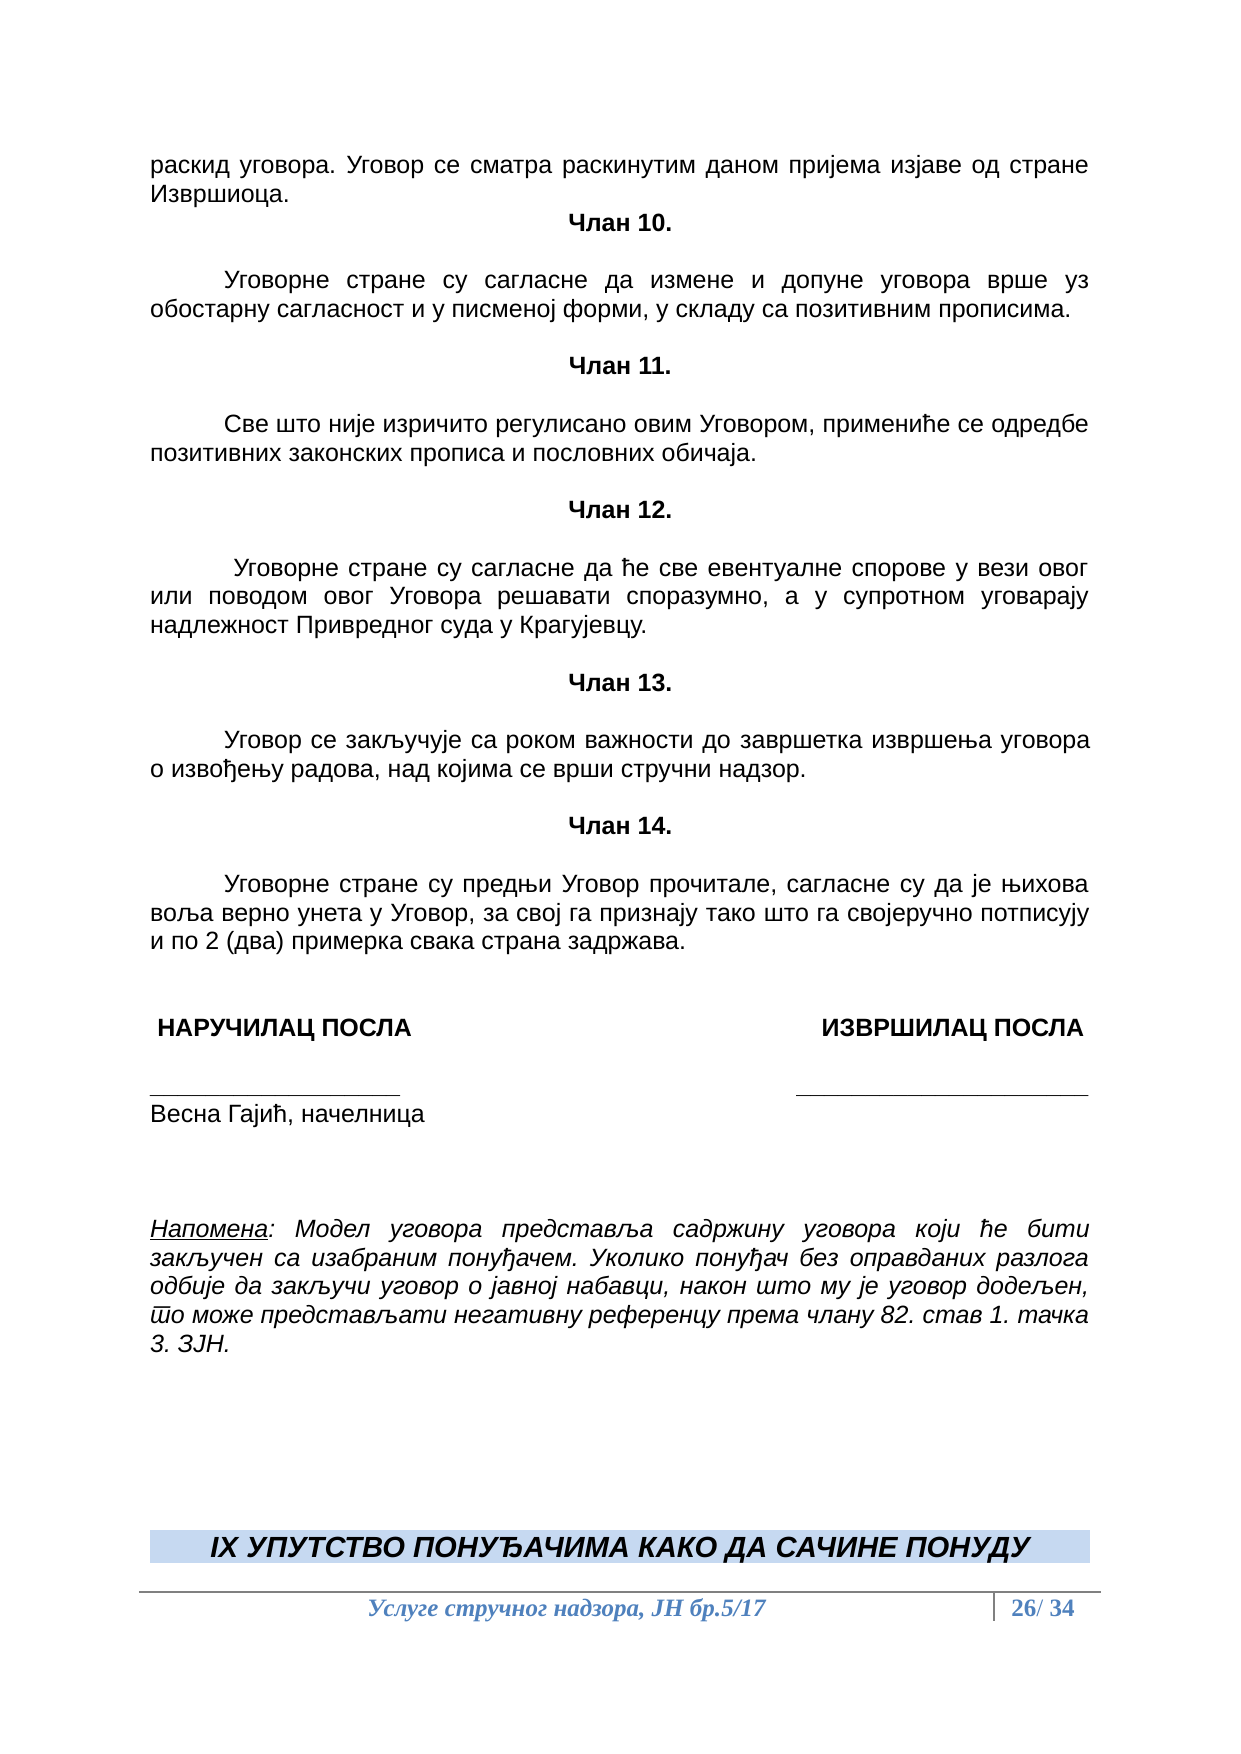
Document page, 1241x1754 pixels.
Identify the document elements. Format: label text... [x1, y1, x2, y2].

text Члан 10. [150, 207, 1090, 236]
text Члан 13. [150, 667, 1090, 696]
text Весна Гајић, начелница [150, 1099, 1090, 1127]
text Уговор се закључује са роком важности до завршетка извршења уговора о извођењу радова, над којима се врши стручни надзор. [150, 725, 1090, 782]
text Члан 14. [150, 811, 1090, 840]
text Члан 11. [150, 351, 1090, 380]
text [150, 150, 1090, 207]
text НАРУЧИЛАЦ ПОСЛА ИЗВРШИЛАЦ ПОСЛА [150, 1012, 1090, 1041]
text Уговорне стране су сагласне да ће све евентуалне спорове у вези овог или поводом овог Уговора решавати споразумно, а у супротном уговарају надлежност Привредног суда у Крагујевцу. [150, 552, 1090, 639]
text IX УПУТСТВО ПОНУЂАЧИМА КАКО ДА САЧИНЕ ПОНУДУ [150, 1530, 1090, 1563]
text Напомена: Модел уговора представља садржину уговора који ће бити закључен са изабраним понуђачем. Уколико понуђач без оправданих разлога одбије да закључи уговор о јавној набавци, након што му је уговор додељен, то може представљати негативну референцу према члану 82. став 1. тачка 3. ЗЈН. [150, 1214, 1090, 1357]
text Члан 12. [150, 495, 1090, 524]
text Уговорне стране су предњи Уговор прочитале, сагласне су да је њихова воља верно унета у Уговор, за свој га признају тако што га својеручно потписују и по 2 (два) примерка свака страна задржава. [150, 869, 1090, 955]
text Уговорне стране су сагласне да измене и допуне уговора врше уз обостарну сагласност и у писменој форми, у складу са позитивним прописима. [150, 265, 1090, 322]
text __________________ _____________________ [150, 1070, 1090, 1099]
text Све што није изричито регулисано овим Уговором, примениће се одредбе позитивних законских прописа и пословних обичаја. [150, 409, 1090, 466]
